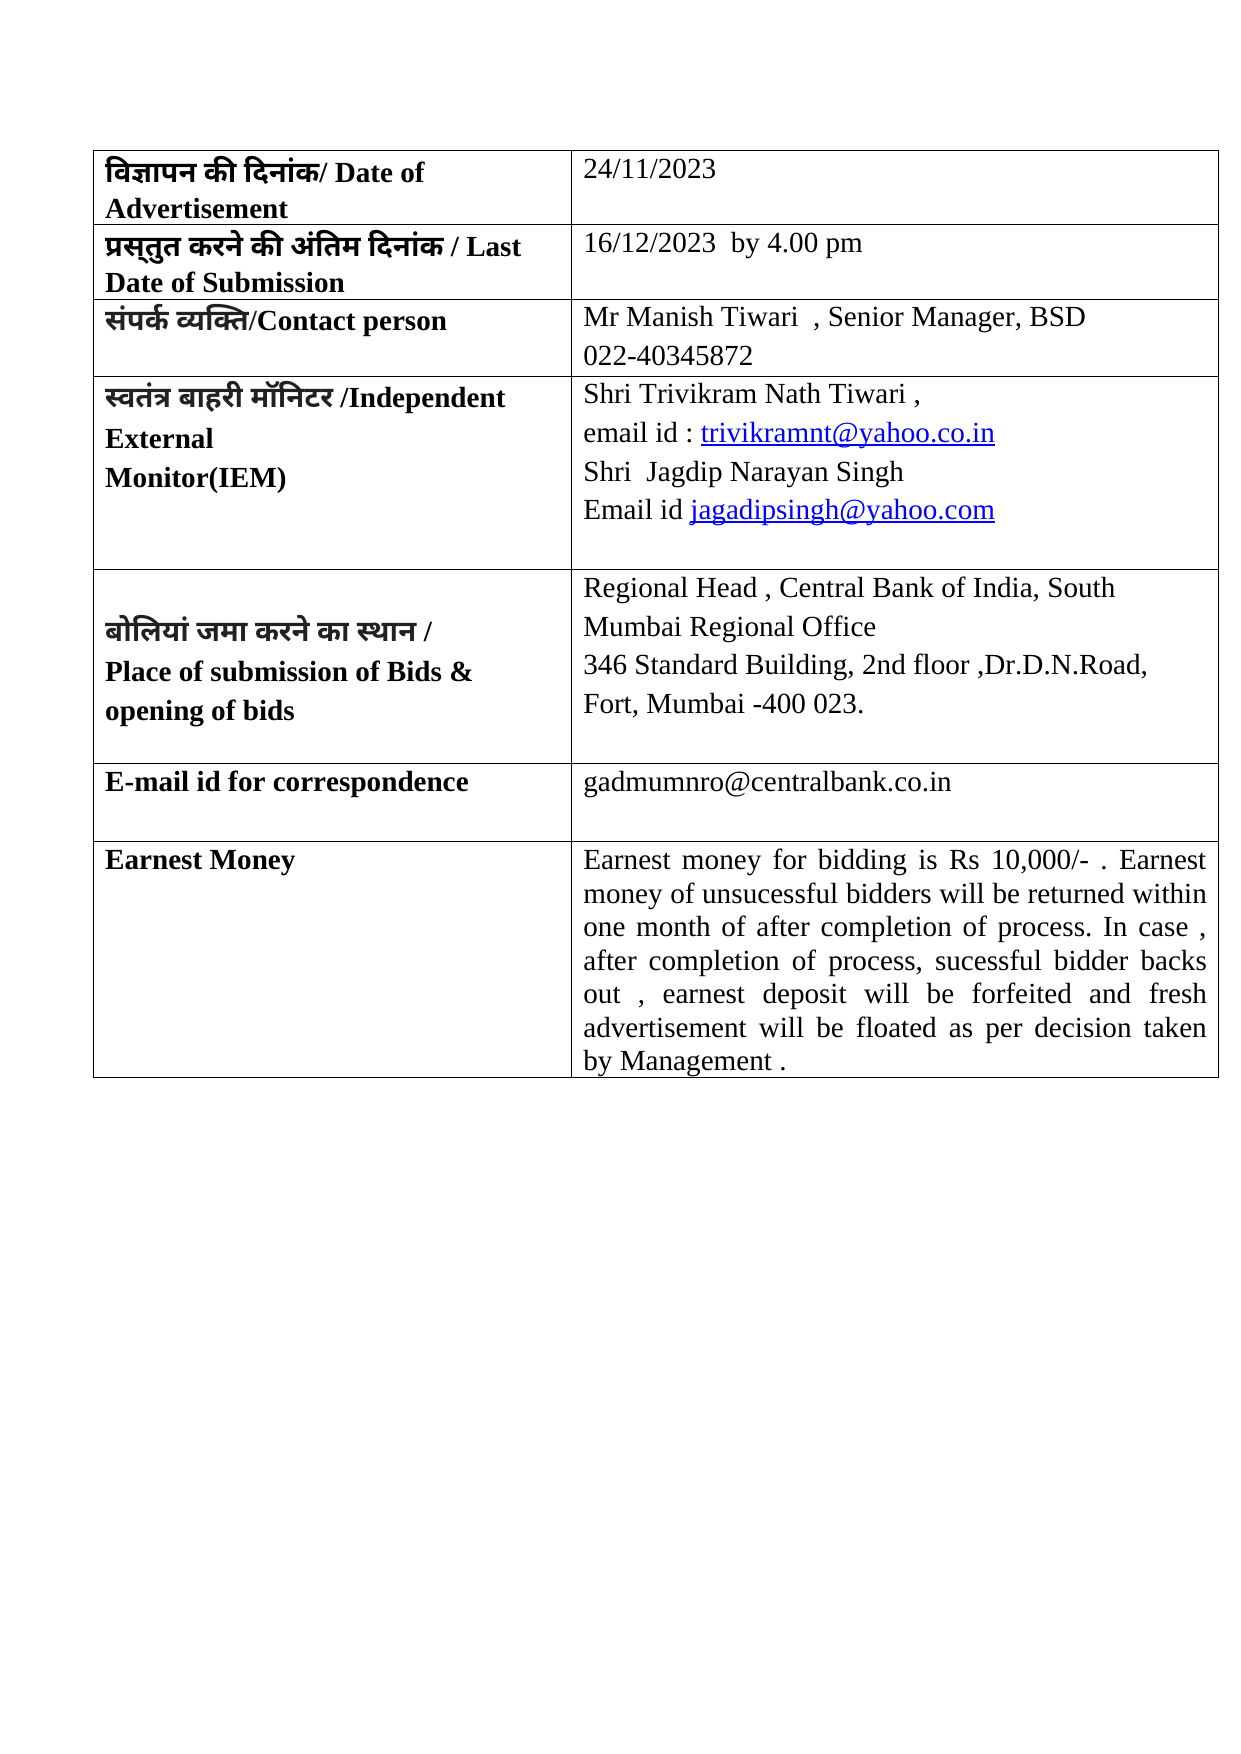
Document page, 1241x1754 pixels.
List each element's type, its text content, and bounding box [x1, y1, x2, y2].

table_cell बोलियां जमा करने का स्थान / Place of submission of Bids & opening of bids [94, 570, 571, 763]
table_header विज्ञापन की दिनांक/ Date of Advertisement [94, 151, 571, 224]
table_cell Regional Head , Central Bank of India, South Mumbai Regional Office 346 Standard Building, 2nd floor ,Dr.D.N.Road, Fort, Mumbai -400 023. [572, 570, 1218, 763]
table_cell प्रस्‍तुत करने की अंतिम दिनांक / Last Date of Submission [94, 225, 571, 298]
table_cell संपर्क व्यक्ति/Contact person [94, 300, 571, 376]
table_cell E-mail id for correspondence [94, 764, 571, 841]
table_cell स्वतंत्र बाहरी मॉनिटर /Independent External Monitor(IEM) [94, 377, 571, 569]
table_cell gadmumnro@centralbank.co.in [572, 764, 1218, 841]
table_cell Earnest money for bidding is Rs 10,000/- . Earnest money of unsucessful bidders will be returned within one month of after completion of process. In case , after completion of process, sucessful bidder backs out , earnest deposit will be forfeited and fresh advertisement will be floated as per decision taken by Management . [572, 842, 1218, 1077]
table_cell Earnest Money [94, 842, 571, 1077]
table_cell 16/12/2023 by 4.00 pm [572, 225, 1218, 298]
table_header 24/11/2023 [572, 151, 1218, 224]
table_cell Shri Trivikram Nath Tiwari , email id : trivikramnt@yahoo.co.in Shri Jagdip Narayan Singh Email id jagadipsingh@yahoo.com [572, 377, 1218, 569]
table_cell Mr Manish Tiwari , Senior Manager, BSD 022-40345872 [572, 300, 1218, 376]
